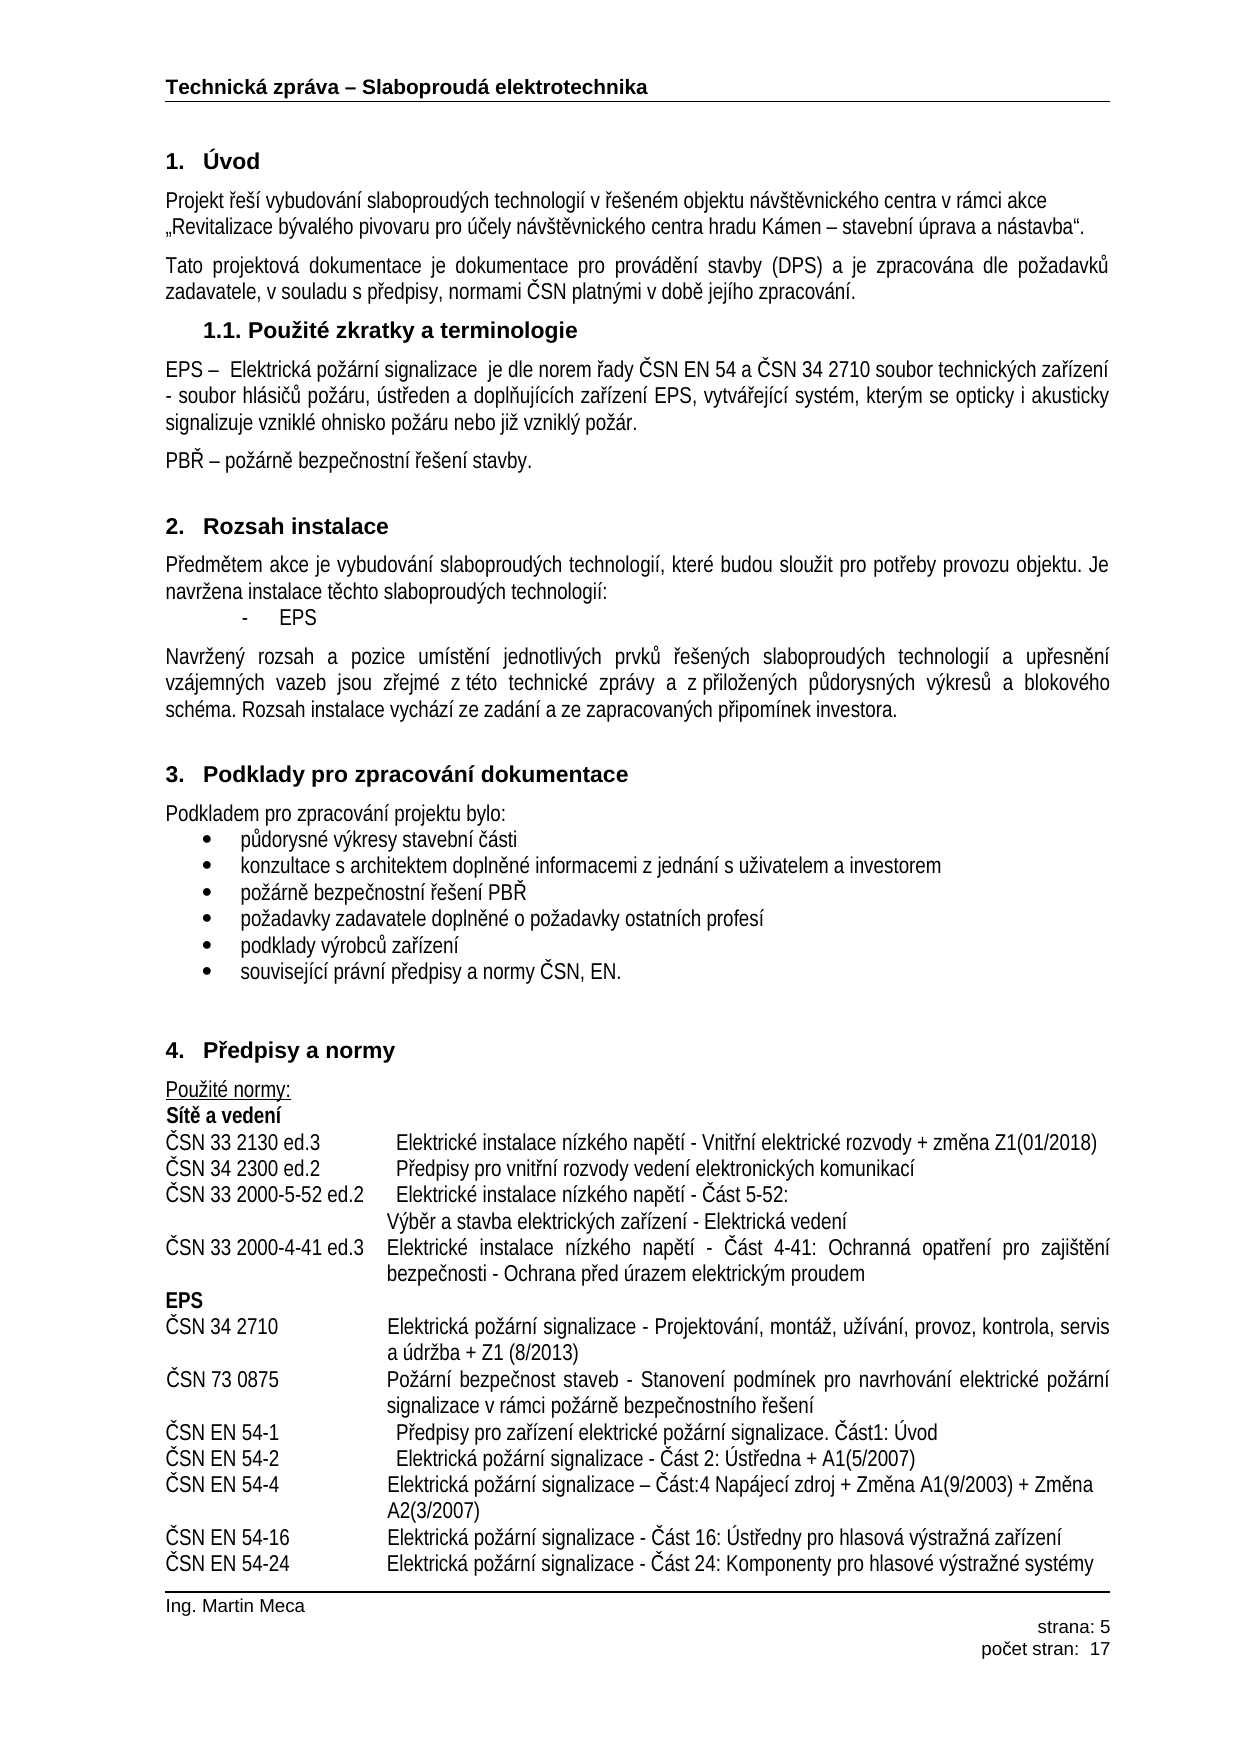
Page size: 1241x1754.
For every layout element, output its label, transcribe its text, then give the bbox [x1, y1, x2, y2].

text ČSN EN 54-4 Elektrická požární signalizace – Část:4 Napájecí zdroj + Změna A1(9/2003) + Změna A2(3/2007) [165, 1471, 1110, 1524]
text Sítě a vedení [166, 1102, 1110, 1128]
text ČSN 33 2130 ed.3 Elektrické instalace nízkého napětí - Vnitřní elektrické rozvody + změna Z1(01/2018) [165, 1128, 1110, 1155]
text Předpisy a normy [165, 1037, 1110, 1063]
text Úvod [165, 148, 1110, 174]
text Podkladem pro zpracování projektu bylo: [165, 800, 1110, 826]
text Tato projektová dokumentace je dokumentace pro provádění stavby (DPS) a je zpracována dle požadavků zadavatele, v souladu s předpisy, normami ČSN platnými v době jejího zpracování. [165, 252, 1110, 304]
text EPS – Elektrická požární signalizace je dle norem řady ČSN EN 54 a ČSN 34 2710 soubor technických zařízení - soubor hlásičů požáru, ústředen a doplňujících zařízení EPS, vytvářející systém, kterým se opticky i akusticky signalizuje vzniklé ohnisko požáru nebo již vzniklý požár. [165, 356, 1110, 435]
text Navržený rozsah a pozice umístění jednotlivých prvků řešených slaboproudých technologií a upřesnění vzájemných vazeb jsou zřejmé z této technické zprávy a z přiložených půdorysných výkresů a blokového schéma. Rozsah instalace vychází ze zadání a ze zapracovaných připomínek investora. [165, 643, 1110, 722]
list požadavky zadavatele doplněné o požadavky ostatních profesí [203, 905, 1110, 932]
list EPS [242, 604, 1110, 631]
text ČSN 34 2710 Elektrická požární signalizace - Projektování, montáž, užívání, provoz, kontrola, servis a údržba + Z1 (8/2013) [165, 1313, 1110, 1366]
text PBŘ – požárně bezpečnostní řešení stavby. [165, 447, 1110, 474]
text ČSN EN 54-1 Předpisy pro zařízení elektrické požární signalizace. Část1: Úvod [165, 1418, 1110, 1445]
text ČSN EN 54-2 Elektrická požární signalizace - Část 2: Ústředna + A1(5/2007) [165, 1445, 1110, 1471]
text ČSN EN 54-16 Elektrická požární signalizace - Část 16: Ústředny pro hlasová výstražná zařízení [165, 1524, 1110, 1550]
text ČSN 34 2300 ed.2 Předpisy pro vnitřní rozvody vedení elektronických komunikací [165, 1155, 1110, 1181]
text ČSN 33 2000-4-41 ed.3 Elektrické instalace nízkého napětí - Část 4-41: Ochranná opatření pro zajištění bezpečnosti - Ochrana před úrazem elektrickým proudem [165, 1234, 1110, 1287]
list požárně bezpečnostní řešení PBŘ [203, 879, 1110, 905]
text Rozsah instalace [165, 513, 1110, 539]
text EPS [165, 1287, 1110, 1313]
list konzultace s architektem doplněné informacemi z jednání s uživatelem a investorem [203, 852, 1110, 879]
text Projekt řeší vybudování slaboproudých technologií v řešeném objektu návštěvnického centra v rámci akce „Revitalizace bývalého pivovaru pro účely návštěvnického centra hradu Kámen – stavební úprava a nástavba“. [165, 187, 1110, 239]
text ČSN EN 54-24 Elektrická požární signalizace - Část 24: Komponenty pro hlasové výstražné systémy [165, 1550, 1110, 1577]
text Použité normy: [165, 1076, 1110, 1102]
text Předmětem akce je vybudování slaboproudých technologií, které budou sloužit pro potřeby provozu objektu. Je navržena instalace těchto slaboproudých technologií: [165, 551, 1110, 604]
list podklady výrobců zařízení [203, 932, 1110, 958]
text Použité zkratky a terminologie [203, 317, 1110, 343]
text Podklady pro zpracování dokumentace [165, 761, 1110, 787]
list související právní předpisy a normy ČSN, EN. [203, 958, 1110, 984]
text ČSN 33 2000-5-52 ed.2 Elektrické instalace nízkého napětí - Část 5-52: [165, 1181, 1110, 1208]
text Výběr a stavba elektrických zařízení - Elektrická vedení [313, 1208, 1110, 1234]
list půdorysné výkresy stavební části [203, 826, 1110, 852]
text ČSN 73 0875 Požární bezpečnost staveb - Stanovení podmínek pro navrhování elektrické požární signalizace v rámci požárně bezpečnostního řešení [166, 1366, 1110, 1418]
